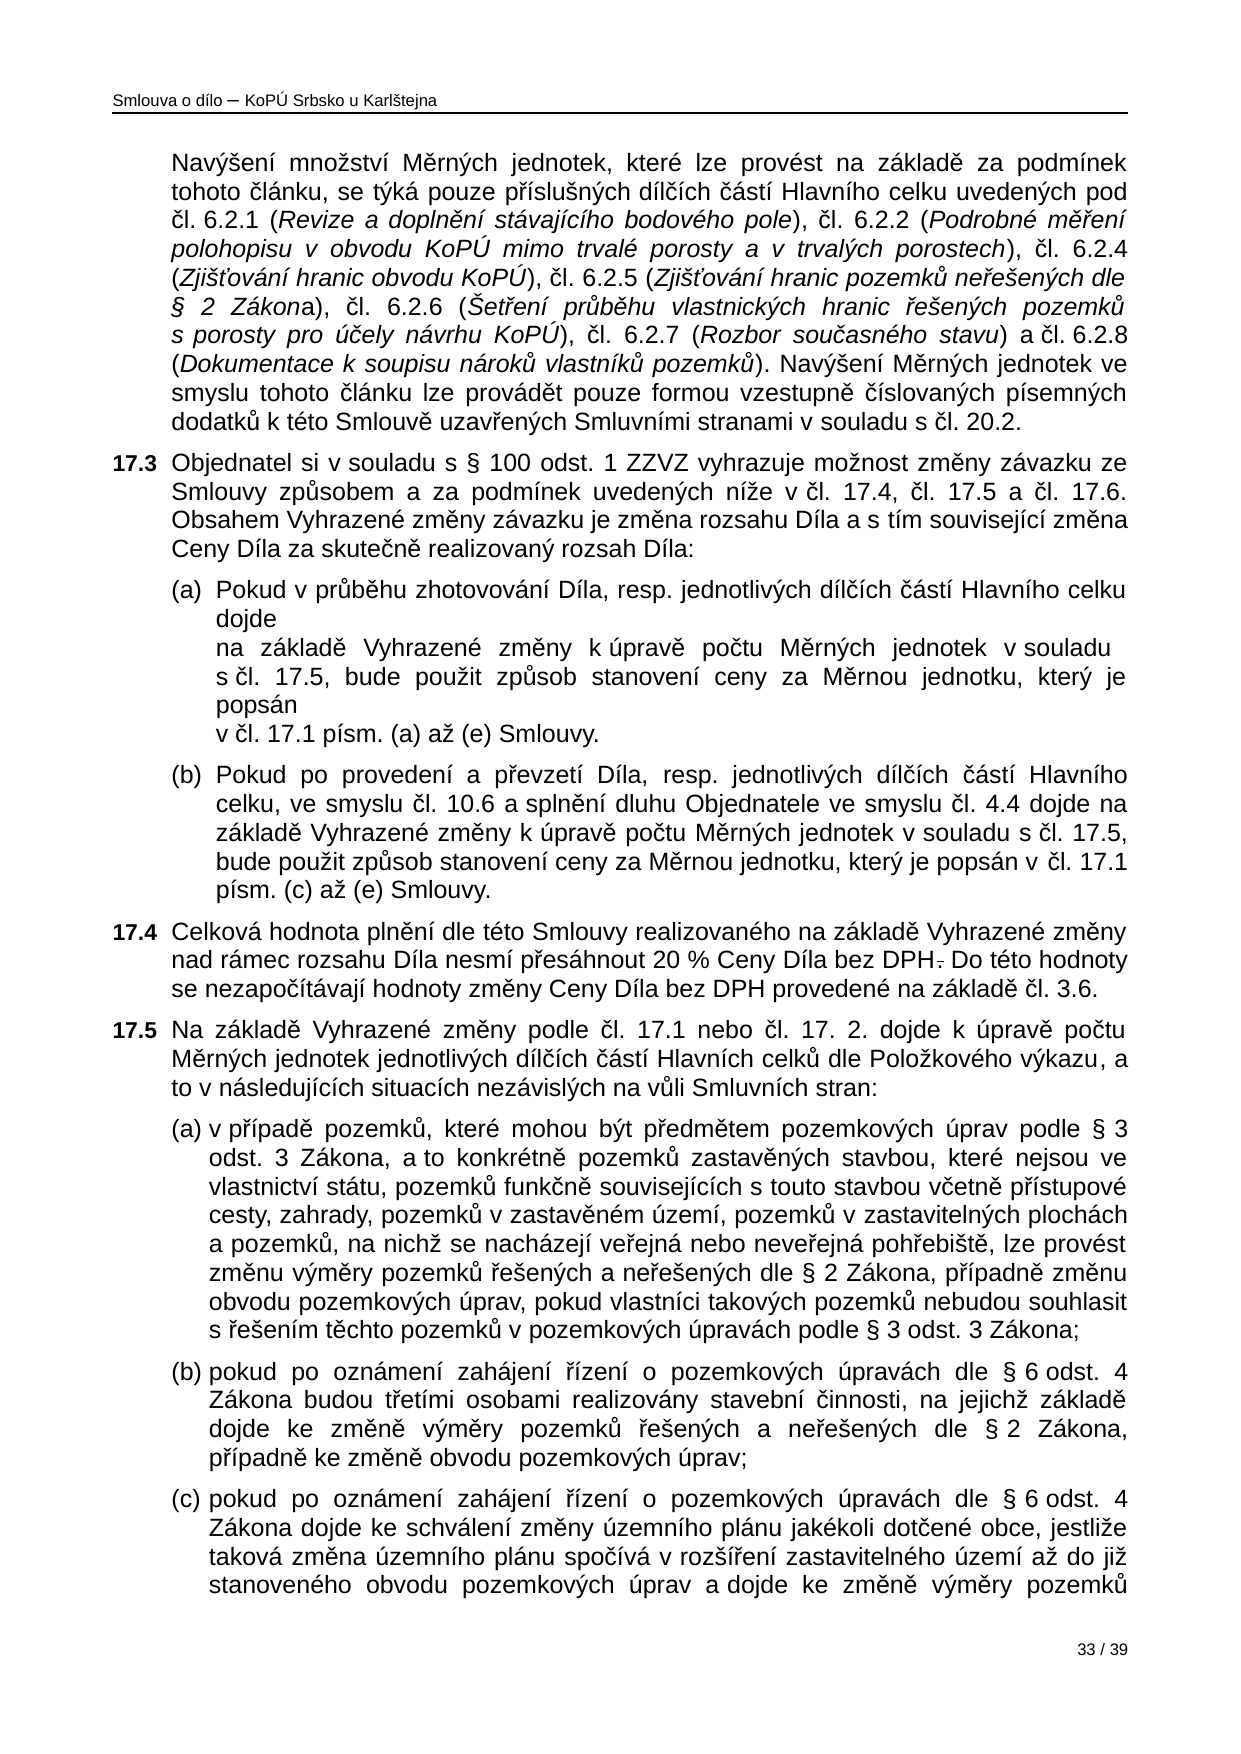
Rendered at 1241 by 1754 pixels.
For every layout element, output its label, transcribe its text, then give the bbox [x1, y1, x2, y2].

list pokud po oznámení zahájení řízení o pozemkových úpravách dle § 6 odst. 4 Zákona budou třetími osobami realizovány stavební činnosti, na jejichž základě dojde ke změně výměry pozemků řešených a neřešených dle § 2 Zákona, případně ke změně obvodu pozemkových úprav; [171, 1356, 1128, 1471]
text Celková hodnota plnění dle této Smlouvy realizovaného na základě Vyhrazené změny nad rámec rozsahu Díla nesmí přesáhnout 20 % Ceny Díla bez DPH. Do této hodnoty se nezapočítávají hodnoty změny Ceny Díla bez DPH provedené na základě čl. 3.6. [112, 916, 1128, 1003]
list Pokud v průběhu zhotovování Díla, resp. jednotlivých dílčích částí Hlavního celku dojde na základě Vyhrazené změny k úpravě počtu Měrných jednotek v souladu s čl. 17.5, bude použit způsob stanovení ceny za Měrnou jednotku, který je popsán v čl. 17.1 písm. (a) až (e) Smlouvy. [171, 575, 1128, 748]
list Pokud po provedení a převzetí Díla, resp. jednotlivých dílčích částí Hlavního celku, ve smyslu čl. 10.6 a splnění dluhu Objednatele ve smyslu čl. 4.4 dojde na základě Vyhrazené změny k úpravě počtu Měrných jednotek v souladu s čl. 17.5, bude použit způsob stanovení ceny za Měrnou jednotku, který je popsán v čl. 17.1 písm. (c) až (e) Smlouvy. [171, 760, 1128, 904]
list v případě pozemků, které mohou být předmětem pozemkových úprav podle § 3 odst. 3 Zákona, a to konkrétně pozemků zastavěných stavbou, které nejsou ve vlastnictví státu, pozemků funkčně souvisejících s touto stavbou včetně přístupové cesty, zahrady, pozemků v zastavěném území, pozemků v zastavitelných plochách a pozemků, na nichž se nacházejí veřejná nebo neveřejná pohřebiště, lze provést změnu výměry pozemků řešených a neřešených dle § 2 Zákona, případně změnu obvodu pozemkových úprav, pokud vlastníci takových pozemků nebudou souhlasit s řešením těchto pozemků v pozemkových úpravách podle § 3 odst. 3 Zákona; [171, 1114, 1128, 1344]
list Navýšení množství Měrných jednotek, které lze provést na základě za podmínek tohoto článku, se týká pouze příslušných dílčích částí Hlavního celku uvedených pod čl. 6.2.1 (Revize a doplnění stávajícího bodového pole), čl. 6.2.2 (Podrobné měření polohopisu v obvodu KoPÚ mimo trvalé porosty a v trvalých porostech), čl. 6.2.4 (Zjišťování hranic obvodu KoPÚ), čl. 6.2.5 (Zjišťování hranic pozemků neřešených dle § 2 Zákona), čl. 6.2.6 (Šetření průběhu vlastnických hranic řešených pozemků s porosty pro účely návrhu KoPÚ), čl. 6.2.7 (Rozbor současného stavu) a čl. 6.2.8 (Dokumentace k soupisu nároků vlastníků pozemků). Navýšení Měrných jednotek ve smyslu tohoto článku lze provádět pouze formou vzestupně číslovaných písemných dodatků k této Smlouvě uzavřených Smluvními stranami v souladu s čl. 20.2. [171, 148, 1128, 435]
text Objednatel si v souladu s § 100 odst. 1 ZZVZ vyhrazuje možnost změny závazku ze Smlouvy způsobem a za podmínek uvedených níže v čl. 17.4, čl. 17.5 a čl. 17.6. Obsahem Vyhrazené změny závazku je změna rozsahu Díla a s tím související změna Ceny Díla za skutečně realizovaný rozsah Díla: [112, 448, 1128, 563]
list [171, 1484, 1128, 1599]
text Na základě Vyhrazené změny podle čl. 17.1 nebo čl. 17. 2. dojde k úpravě počtu Měrných jednotek jednotlivých dílčích částí Hlavních celků dle Položkového výkazu, a to v následujících situacích nezávislých na vůli Smluvních stran: [112, 1015, 1128, 1101]
